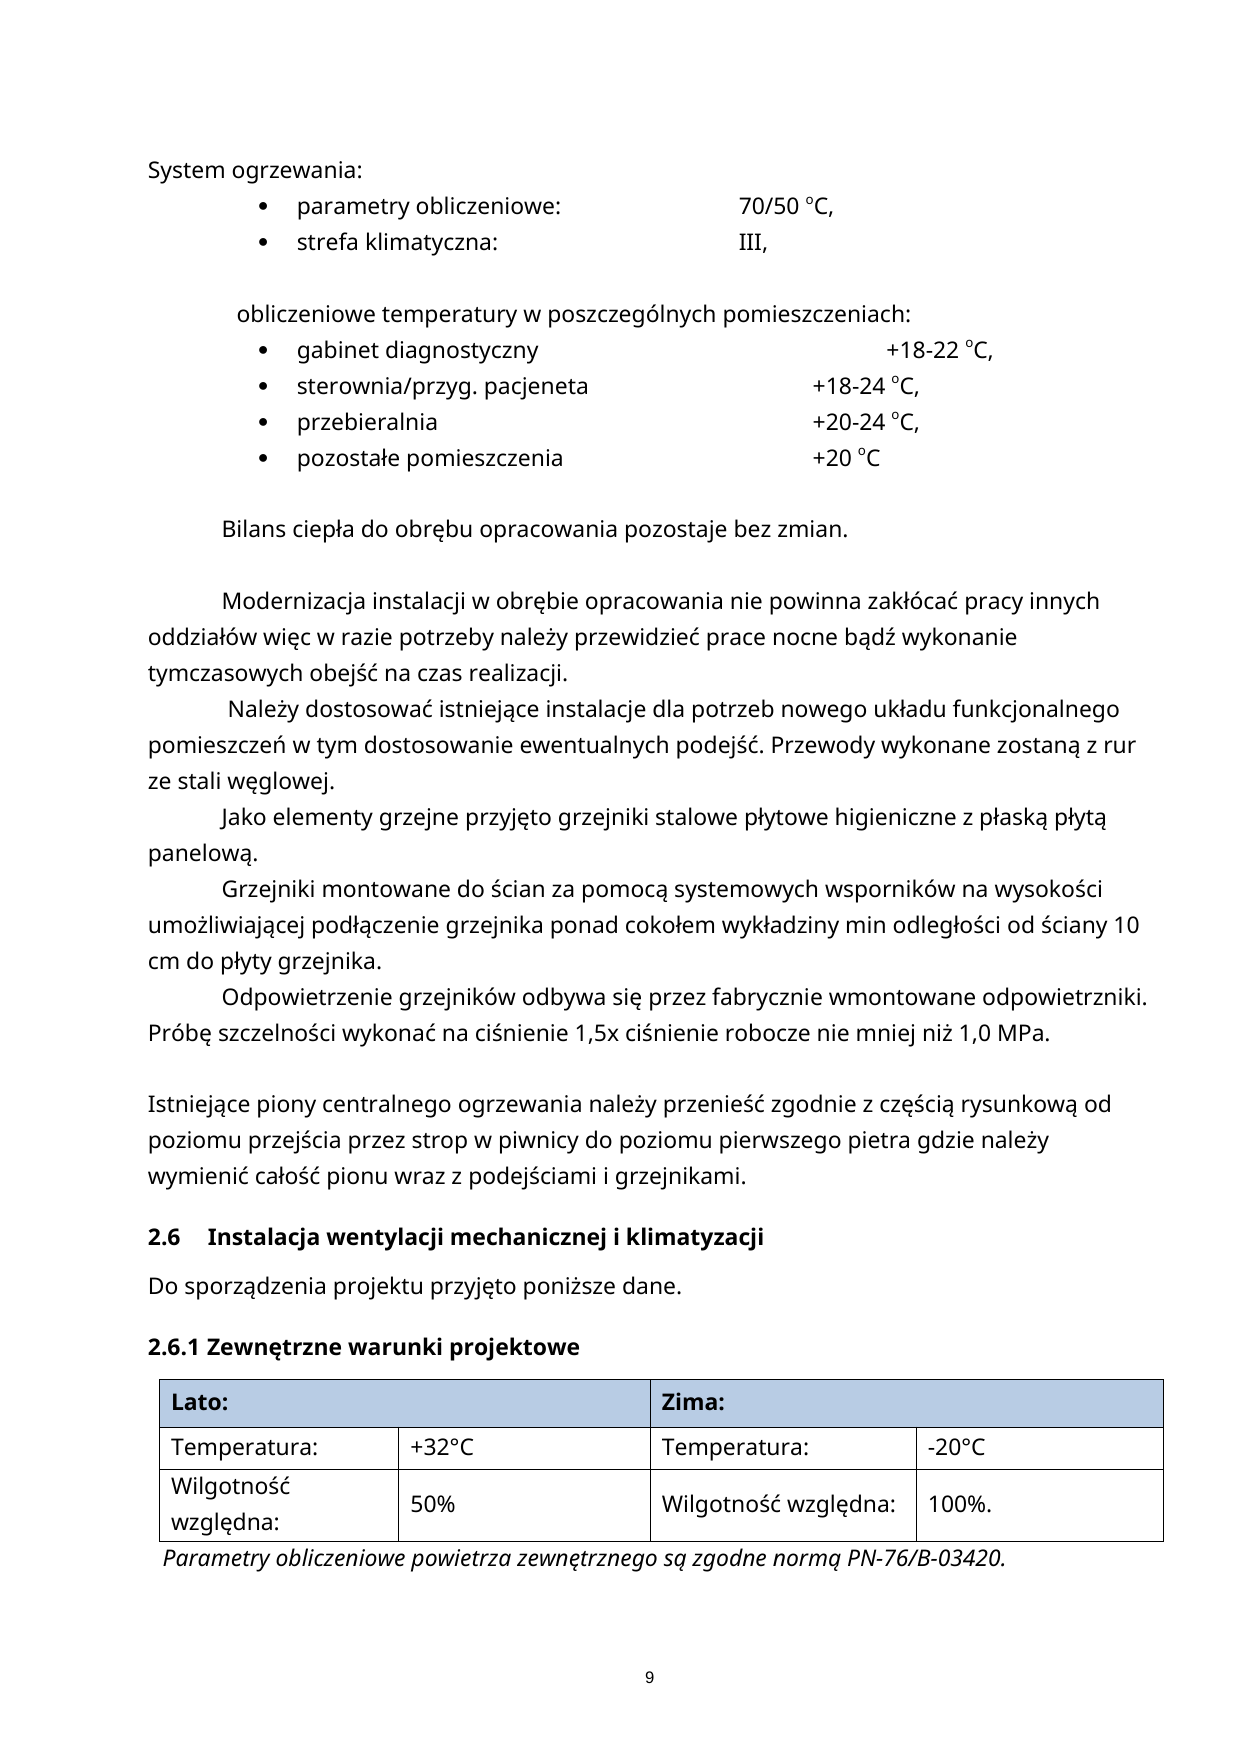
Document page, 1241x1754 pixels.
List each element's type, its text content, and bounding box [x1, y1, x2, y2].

text System ogrzewania: [148, 154, 1152, 185]
table_cell Wilgotność względna: [160, 1470, 398, 1541]
subtitle Instalacja wentylacji mechanicznej i klimatyzacji [148, 1221, 1152, 1252]
table_cell Temperatura: [160, 1428, 398, 1469]
list strefa klimatyczna: III, [259, 226, 1152, 257]
subtitle Zewnętrzne warunki projektowe [148, 1331, 1152, 1362]
table_cell 50% [399, 1470, 650, 1541]
list parametry obliczeniowe: 70/50 oC, [259, 190, 1152, 221]
text Grzejniki montowane do ścian za pomocą systemowych wsporników na wysokości umożliwiającej podłączenie grzejnika ponad cokołem wykładziny min odległości od ściany 10 cm do płyty grzejnika. [148, 873, 1152, 976]
text Próbę szczelności wykonać na ciśnienie 1,5x ciśnienie robocze nie mniej niż 1,0 MPa. [148, 1017, 1152, 1048]
list gabinet diagnostyczny +18-22 oC, [259, 334, 1152, 365]
list sterownia/przyg. pacjeneta +18-24 oC, [259, 370, 1152, 401]
table_cell -20°C [917, 1428, 1163, 1469]
text obliczeniowe temperatury w poszczególnych pomieszczeniach: [236, 298, 1152, 329]
text Jako elementy grzejne przyjęto grzejniki stalowe płytowe higieniczne z płaską płytą panelową. [148, 801, 1152, 868]
text Istniejące piony centralnego ogrzewania należy przenieść zgodnie z częścią rysunkową od poziomu przejścia przez strop w piwnicy do poziomu pierwszego pietra gdzie należy wymienić całość pionu wraz z podejściami i grzejnikami. [148, 1088, 1152, 1192]
table_cell Wilgotność względna: [651, 1470, 916, 1541]
text Należy dostosować istniejące instalacje dla potrzeb nowego układu funkcjonalnego pomieszczeń w tym dostosowanie ewentualnych podejść. Przewody wykonane zostaną z rur ze stali węglowej. [148, 693, 1152, 796]
text Do sporządzenia projektu przyjęto poniższe dane. [148, 1270, 1152, 1301]
table_cell Temperatura: [651, 1428, 916, 1469]
list pozostałe pomieszczenia +20 oC [259, 442, 1152, 473]
list przebieralnia +20-24 oC, [259, 406, 1152, 437]
text Parametry obliczeniowe powietrza zewnętrznego są zgodne normą PN-76/B-03420. [162, 1542, 1152, 1573]
table_cell 100%. [917, 1470, 1163, 1541]
text Odpowietrzenie grzejników odbywa się przez fabrycznie wmontowane odpowietrzniki. [148, 981, 1152, 1012]
table_header Zima: [651, 1380, 1163, 1427]
text Modernizacja instalacji w obrębie opracowania nie powinna zakłócać pracy innych oddziałów więc w razie potrzeby należy przewidzieć prace nocne bądź wykonanie tymczasowych obejść na czas realizacji. [148, 585, 1152, 688]
table_header Lato: [160, 1380, 650, 1427]
text Bilans ciepła do obrębu opracowania pozostaje bez zmian. [148, 513, 1152, 545]
table_cell +32°C [399, 1428, 650, 1469]
